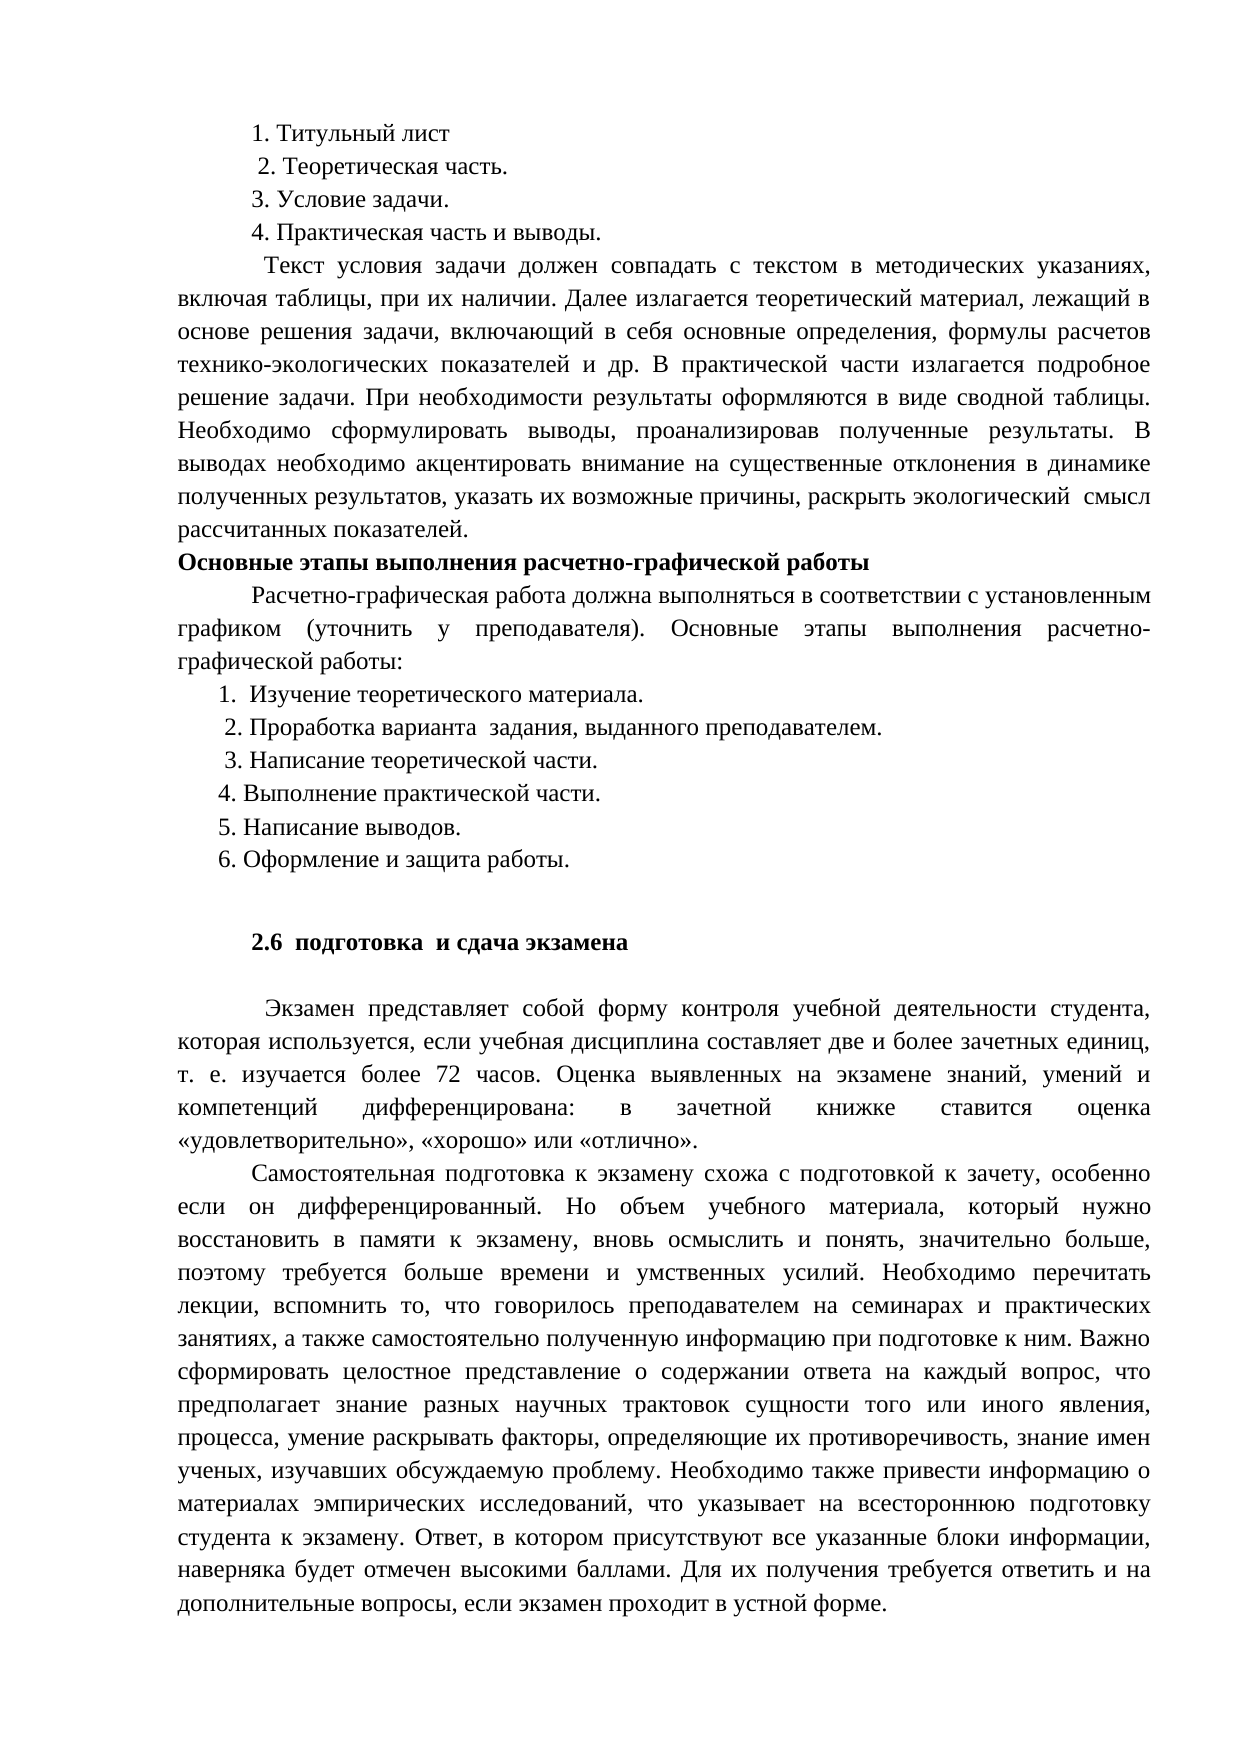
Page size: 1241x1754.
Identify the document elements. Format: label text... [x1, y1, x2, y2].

list 2. Проработка варианта задания, выданного преподавателем. [218, 712, 1152, 741]
list 2. Теоретическая часть. [218, 151, 1152, 180]
list 5. Написание выводов. [218, 812, 1152, 840]
list 4. Практическая часть и выводы. [218, 217, 1152, 246]
list Расчетно-графическая работа должна выполняться в соответствии с установленным графиком (уточнить у преподавателя). Основные этапы выполнения расчетно-графической работы: [177, 580, 1152, 675]
list Текст условия задачи должен совпадать с текстом в методических указаниях, включая таблицы, при их наличии. Далее излагается теоретический материал, лежащий в основе решения задачи, включающий в себя основные определения, формулы расчетов технико-экологических показателей и др. В практической части излагается подробное решение задачи. При необходимости результаты оформляются в виде сводной таблицы. Необходимо сформулировать выводы, проанализировав полученные результаты. В выводах необходимо акцентировать внимание на существенные отклонения в динамике полученных результатов, указать их возможные причины, раскрыть экологический смысл рассчитанных показателей. [177, 250, 1152, 543]
list 3. Условие задачи. [218, 184, 1152, 213]
list 3. Написание теоретической части. [218, 746, 1152, 774]
text Экзамен представляет собой форму контроля учебной деятельности студента, которая используется, если учебная дисциплина составляет две и более зачетных единиц, т. е. изучается более 72 часов. Оценка выявленных на экзамене знаний, умений и компетенций дифференцирована: в зачетной книжке ставится оценка «удовлетворительно», «хорошо» или «отлично». [177, 993, 1152, 1154]
list 6. Оформление и защита работы. [218, 844, 1152, 873]
list Основные этапы выполнения расчетно-графической работы [177, 547, 1152, 576]
list 1. Титульный лист [218, 118, 1152, 147]
list 1. Изучение теоретического материала. [218, 679, 1152, 708]
list 4. Выполнение практической части. [218, 778, 1152, 807]
text 2.6 подготовка и сдача экзамена [177, 927, 1152, 956]
text Самостоятельная подготовка к экзамену схожа с подготовкой к зачету, особенно если он дифференцированный. Но объем учебного материала, который нужно восстановить в памяти к экзамену, вновь осмыслить и понять, значительно больше, поэтому требуется больше времени и умственных усилий. Необходимо перечитать лекции, вспомнить то, что говорилось преподавателем на семинарах и практических занятиях, а также самостоятельно полученную информацию при подготовке к ним. Важно сформировать целостное представление о содержании ответа на каждый вопрос, что предполагает знание разных научных трактовок сущности того или иного явления, процесса, умение раскрывать факторы, определяющие их противоречивость, знание имен ученых, изучавших обсуждаемую проблему. Необходимо также привести информацию о материалах эмпирических исследований, что указывает на всестороннюю подготовку студента к экзамену. Ответ, в котором присутствуют все указанные блоки информации, наверняка будет отмечен высокими баллами. Для их получения требуется ответить и на дополнительные вопросы, если экзамен проходит в устной форме. [177, 1158, 1152, 1616]
